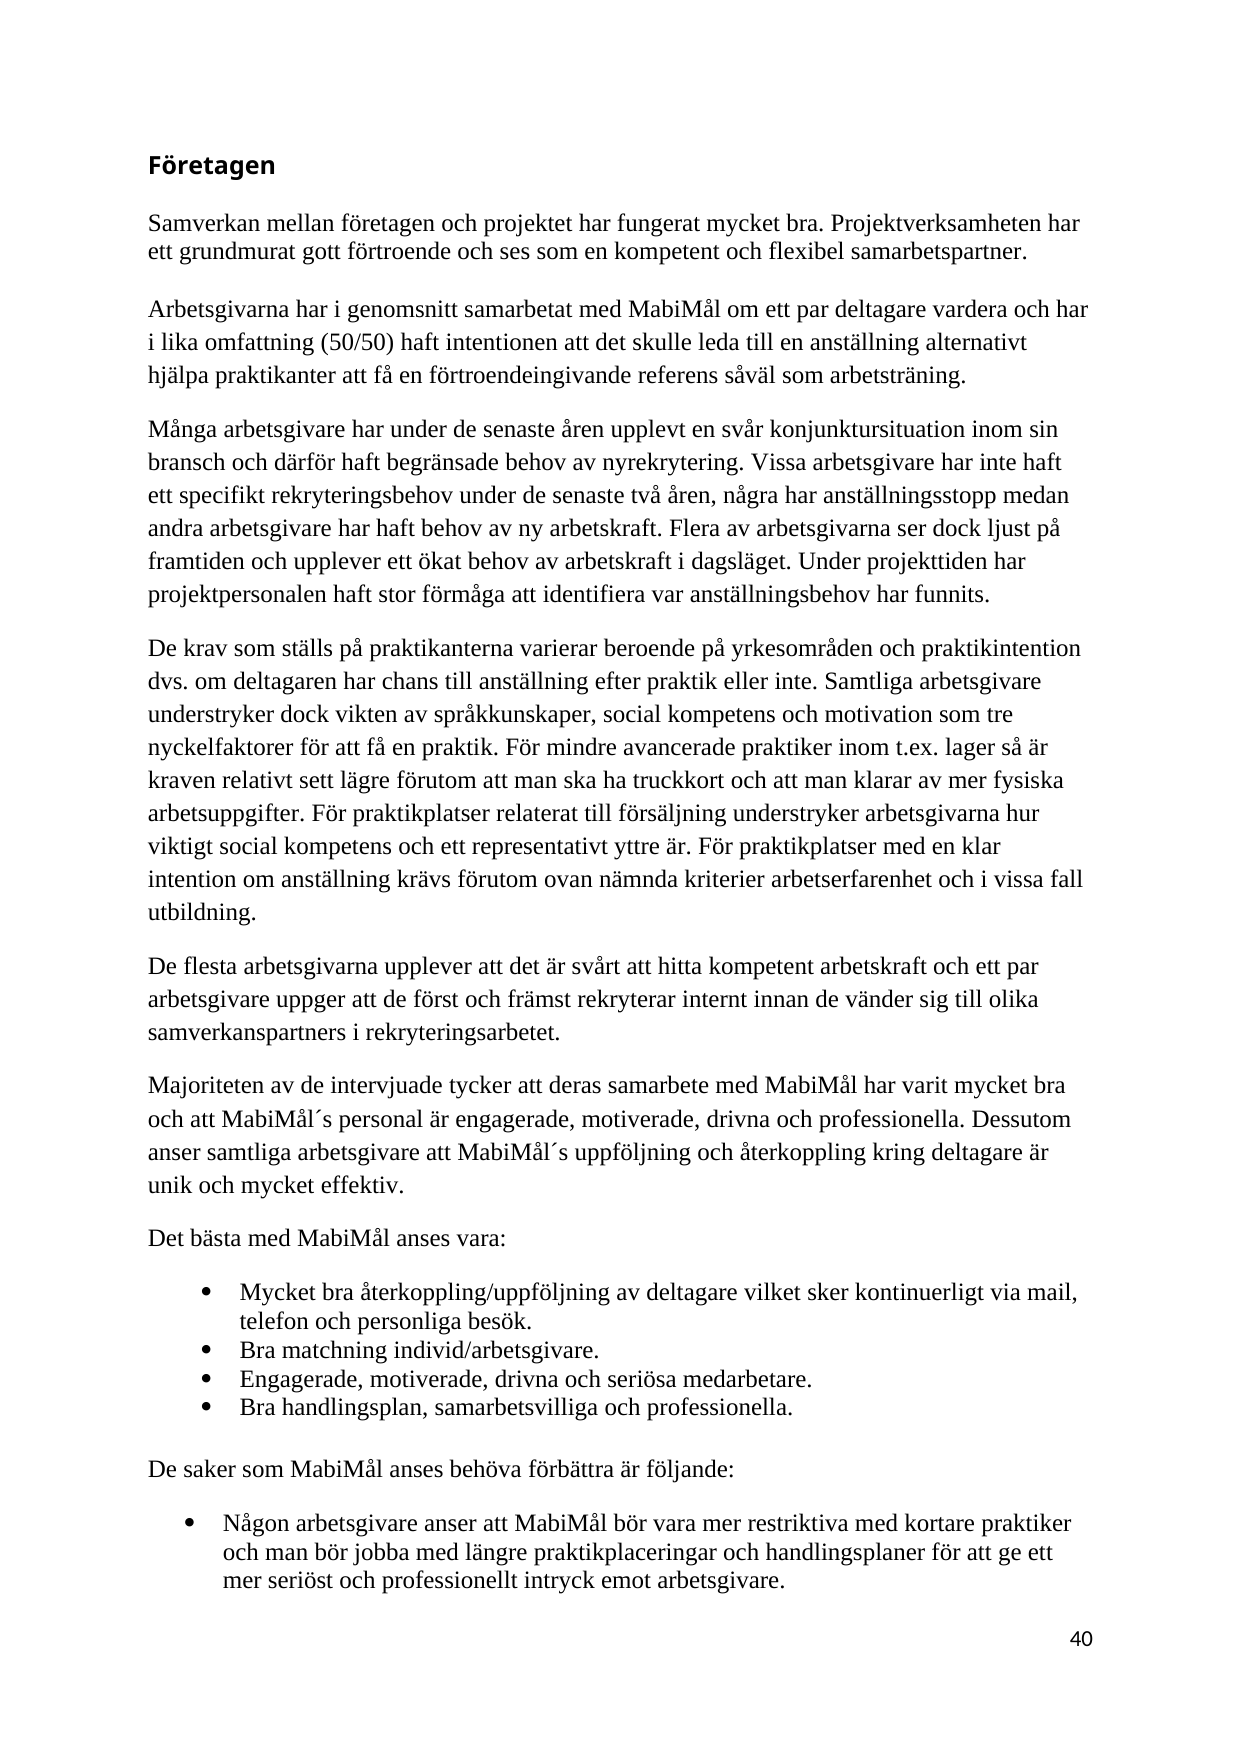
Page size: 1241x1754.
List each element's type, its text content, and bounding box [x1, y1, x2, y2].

list Mycket bra återkoppling/uppföljning av deltagare vilket sker kontinuerligt via mail, telefon och personliga besök. [202, 1277, 1093, 1335]
list Bra handlingsplan, samarbetsvilliga och professionella. [202, 1392, 1093, 1421]
text De krav som ställs på praktikanterna varierar beroende på yrkesområden och praktikintention dvs. om deltagaren har chans till anställning efter praktik eller inte. Samtliga arbetsgivare understryker dock vikten av språkkunskaper, social kompetens och motivation som tre nyckelfaktorer för att få en praktik. För mindre avancerade praktiker inom t.ex. lager så är kraven relativt sett lägre förutom att man ska ha truckkort och att man klarar av mer fysiska arbetsuppgifter. För praktikplatser relaterat till försäljning understryker arbetsgivarna hur viktigt social kompetens och ett representativt yttre är. För praktikplatser med en klar intention om anställning krävs förutom ovan nämnda kriterier arbetserfarenhet och i vissa fall utbildning. [148, 633, 1093, 926]
text De flesta arbetsgivarna upplever att det är svårt att hitta kompetent arbetskraft och ett par arbetsgivare uppger att de först och främst rekryterar internt innan de vänder sig till olika samverkanspartners i rekryteringsarbetet. [148, 951, 1093, 1046]
list Bra matchning individ/arbetsgivare. [202, 1335, 1093, 1364]
text De saker som MabiMål anses behöva förbättra är följande: [148, 1454, 1093, 1483]
list Engagerade, motiverade, drivna och seriösa medarbetare. [202, 1364, 1093, 1392]
text Det bästa med MabiMål anses vara: [148, 1223, 1093, 1252]
text Företagen [148, 148, 1093, 182]
text Samverkan mellan företagen och projektet har fungerat mycket bra. Projektverksamheten har ett grundmurat gott förtroende och ses som en kompetent och flexibel samarbetspartner. [148, 208, 1093, 265]
text Många arbetsgivare har under de senaste åren upplevt en svår konjunktursituation inom sin bransch och därför haft begränsade behov av nyrekrytering. Vissa arbetsgivare har inte haft ett specifikt rekryteringsbehov under de senaste två åren, några har anställningsstopp medan andra arbetsgivare har haft behov av ny arbetskraft. Flera av arbetsgivarna ser dock ljust på framtiden och upplever ett ökat behov av arbetskraft i dagsläget. Under projekttiden har projektpersonalen haft stor förmåga att identifiera var anställningsbehov har funnits. [148, 414, 1093, 608]
list Någon arbetsgivare anser att MabiMål bör vara mer restriktiva med kortare praktiker och man bör jobba med längre praktikplaceringar och handlingsplaner för att ge ett mer seriöst och professionellt intryck emot arbetsgivare. [185, 1508, 1093, 1594]
text Majoriteten av de intervjuade tycker att deras samarbete med MabiMål har varit mycket bra och att MabiMål´s personal är engagerade, motiverade, drivna och professionella. Dessutom anser samtliga arbetsgivare att MabiMål´s uppföljning och återkoppling kring deltagare är unik och mycket effektiv. [148, 1071, 1093, 1198]
text Arbetsgivarna har i genomsnitt samarbetat med MabiMål om ett par deltagare vardera och har i lika omfattning (50/50) haft intentionen att det skulle leda till en anställning alternativt hjälpa praktikanter att få en förtroendeingivande referens såväl som arbetsträning. [148, 294, 1093, 389]
